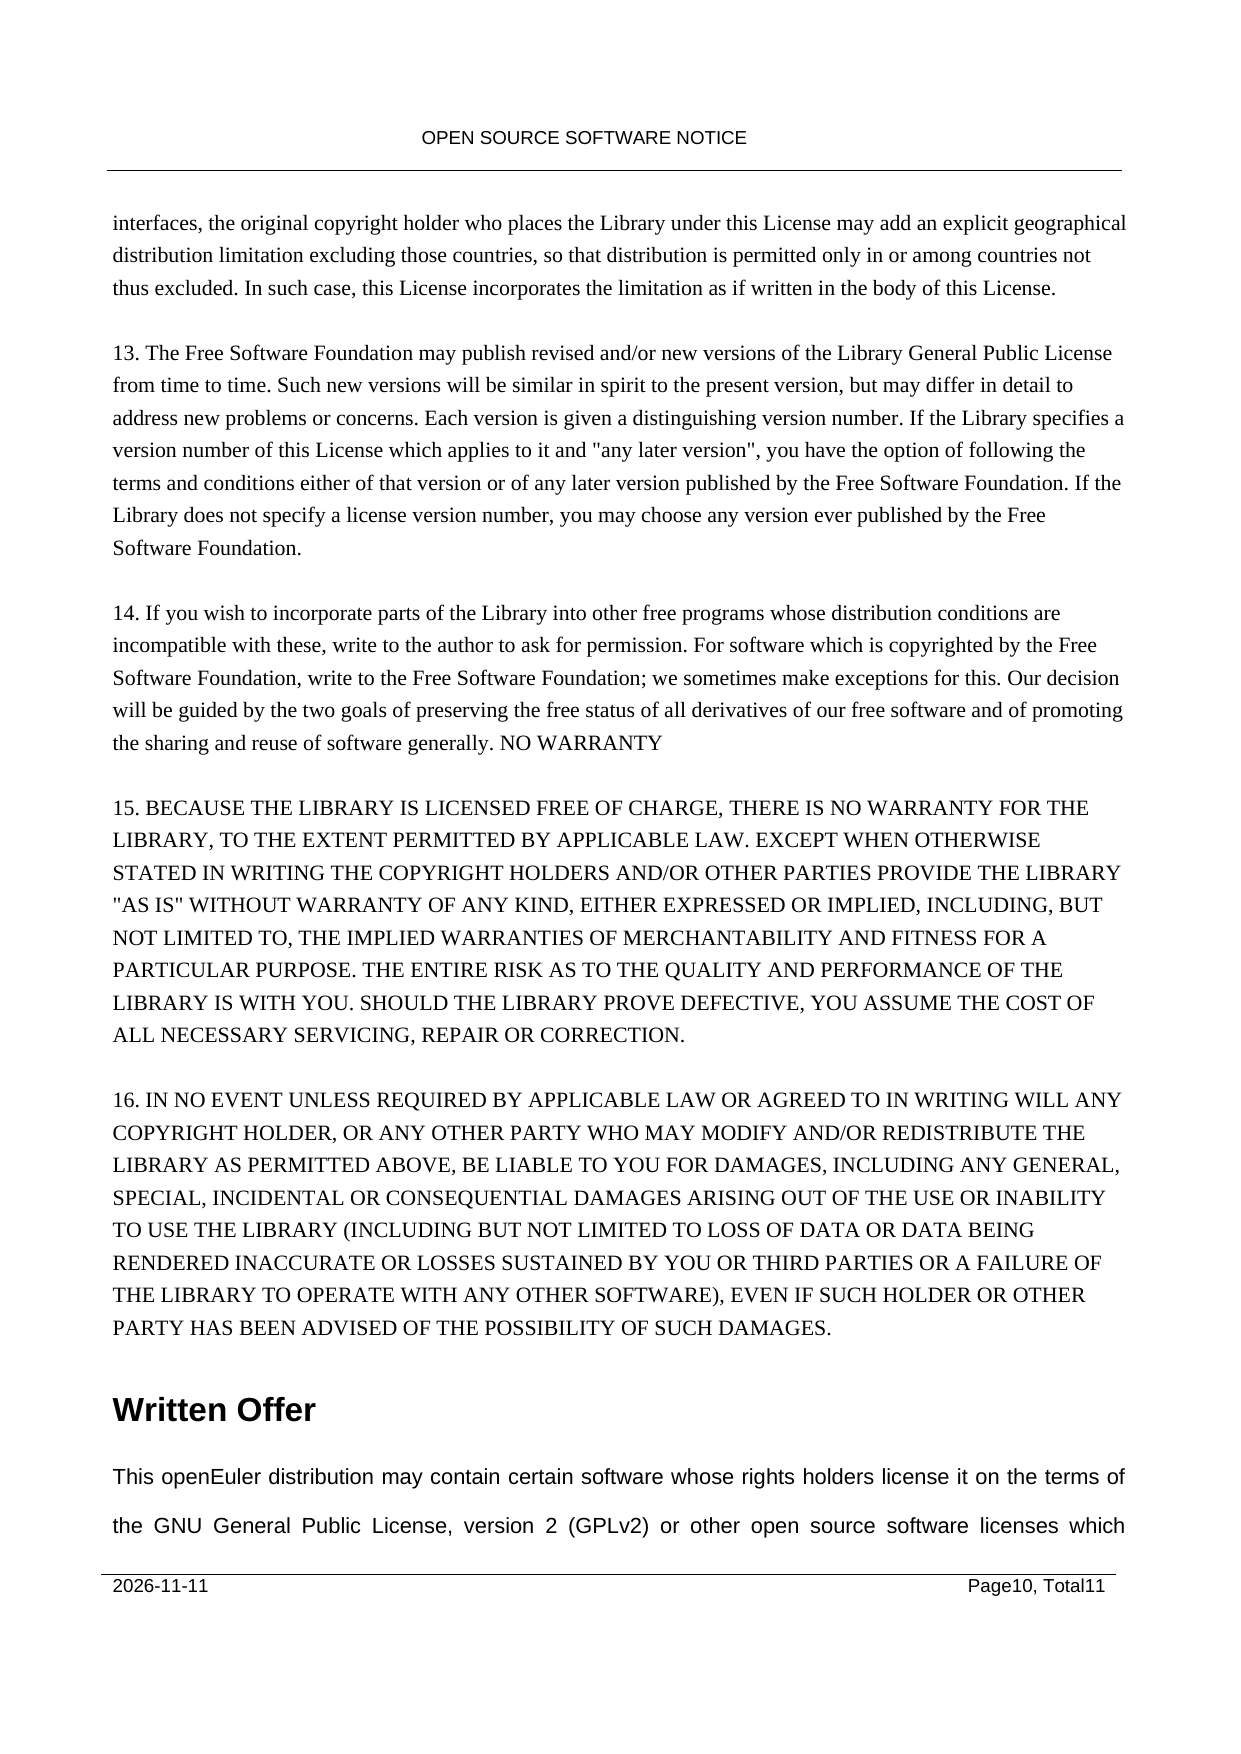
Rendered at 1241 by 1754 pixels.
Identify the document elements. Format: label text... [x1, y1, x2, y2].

text Written Offer [112, 1376, 1128, 1441]
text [112, 1461, 1128, 1542]
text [112, 206, 1128, 1376]
